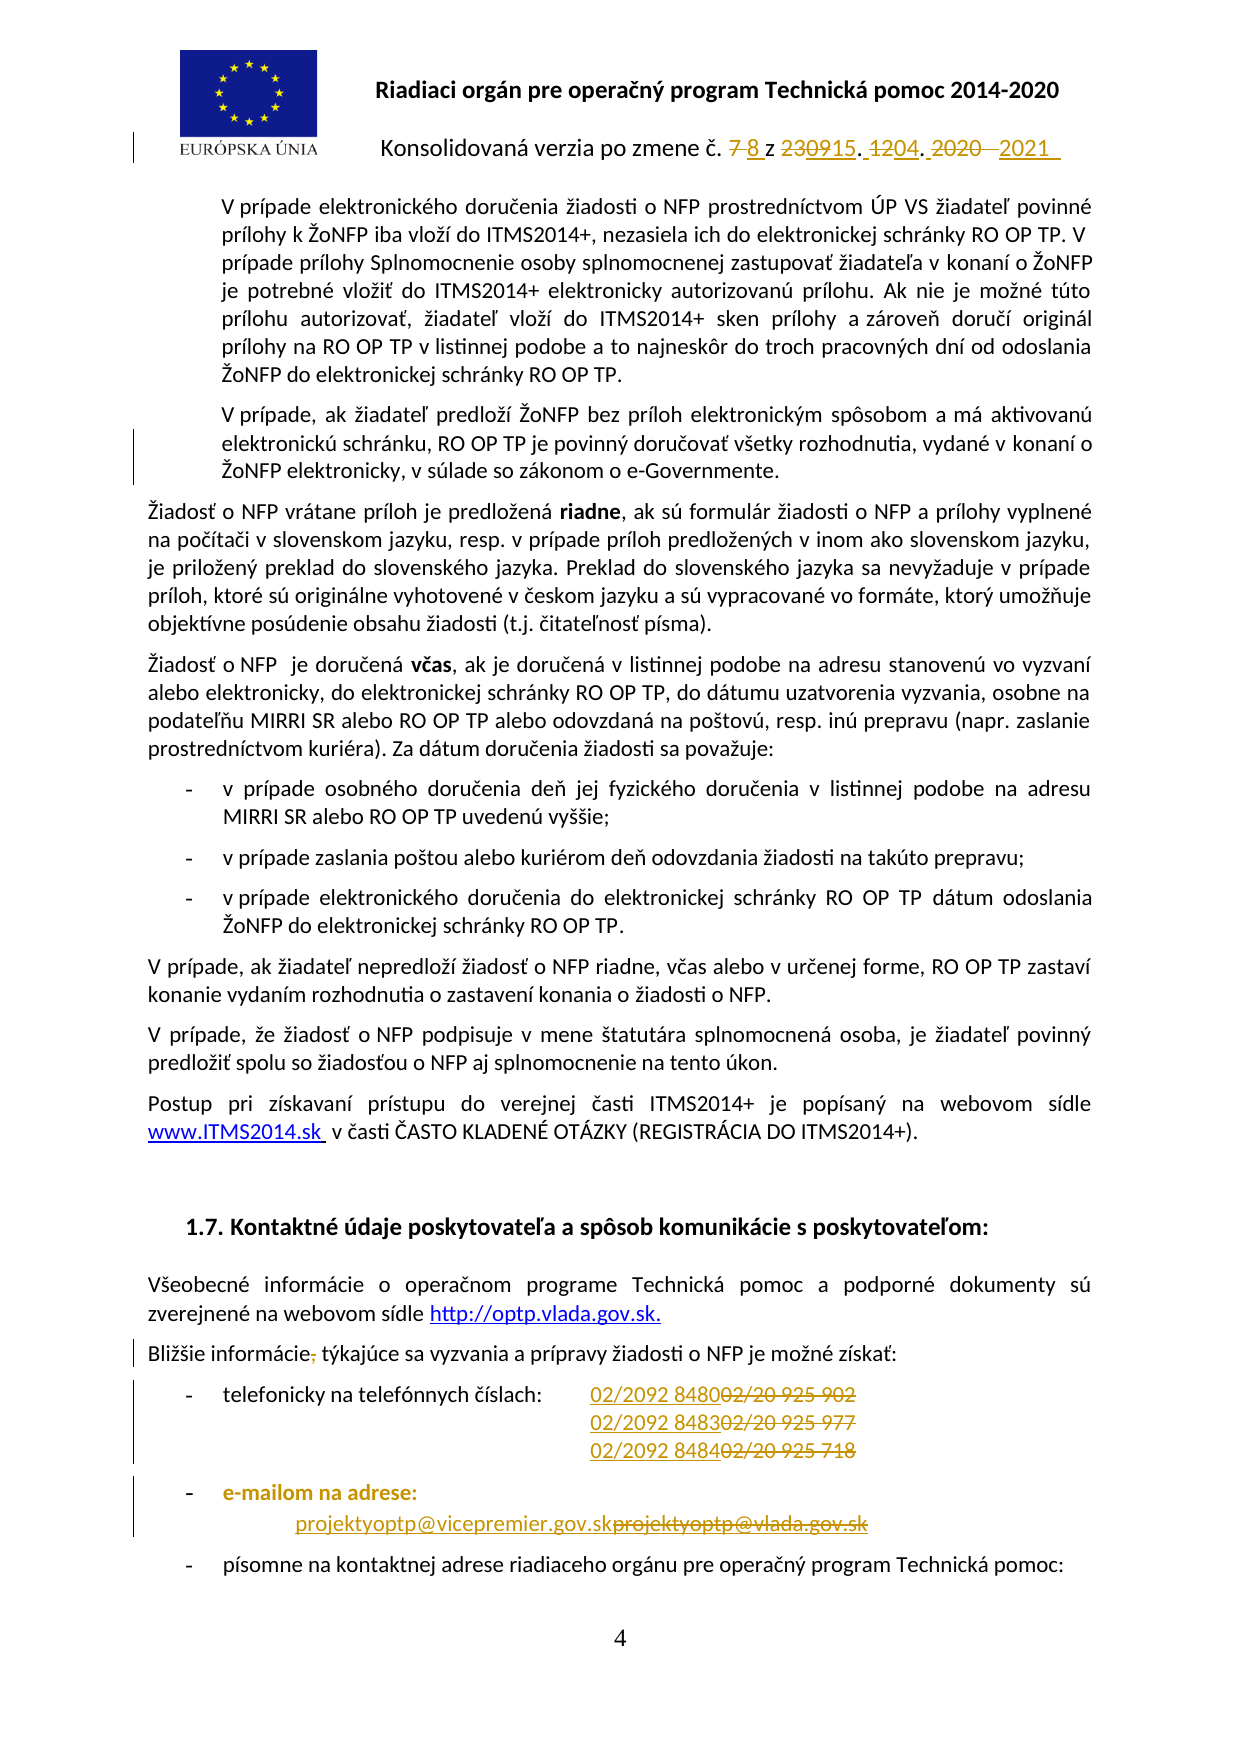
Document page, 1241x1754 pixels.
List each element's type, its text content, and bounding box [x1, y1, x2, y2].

text Všeobecné informácie o operačnom programe Technická pomoc a podporné dokumenty sú zverejnené na webovom sídle http://optp.vlada.gov.sk. [148, 1271, 1093, 1327]
list písomne na kontaktnej adrese riadiaceho orgánu pre operačný program Technická pomoc: [185, 1550, 1093, 1578]
list telefonicky na telefónnych číslach: [185, 1380, 1093, 1408]
picture [179, 50, 318, 155]
text V prípade, že žiadosť o NFP podpisuje v mene štatutára splnomocnená osoba, je žiadateľ povinný predložiť spolu so žiadosťou o NFP aj splnomocnenie na tento úkon. [148, 1021, 1093, 1077]
list Kontaktné údaje poskytovateľa a spôsob komunikácie s poskytovateľom: [185, 1211, 1093, 1241]
text V prípade, ak žiadateľ nepredloží žiadosť o NFP riadne, včas alebo v určenej forme, RO OP TP zastaví konanie vydaním rozhodnutia o zastavení konania o žiadosti o NFP. [148, 952, 1093, 1008]
text Žiadosť o NFP je doručená včas, ak je doručená v listinnej podobe na adresu stanovenú vo vyzvaní alebo elektronicky, do elektronickej schránky RO OP TP, do dátumu uzatvorenia vyzvania, osobne na podateľňu MIRRI SR alebo RO OP TP alebo odovzdaná na poštovú, resp. inú prepravu (napr. zaslanie prostredníctvom kuriéra). Za dátum doručenia žiadosti sa považuje: [148, 650, 1093, 762]
text V prípade, ak žiadateľ predloží ŽoNFP bez príloh elektronickým spôsobom a má aktivovanú elektronickú schránku, RO OP TP je povinný doručovať všetky rozhodnutia, vydané v konaní oŽoNFP elektronicky, v súlade so zákonom o e-Governmente. [221, 401, 1093, 485]
list e-mailom na adrese: [185, 1476, 1093, 1537]
text Postup pri získavaní prístupu do verejnej časti ITMS2014+ je popísaný na webovom sídle www.ITMS2014.sk v časti ČASTO KLADENÉ OTÁZKY (REGISTRÁCIA DO ITMS2014+). [148, 1089, 1093, 1145]
list v prípade osobného doručenia deň jej fyzického doručenia v listinnej podobe na adresu MIRRI SR alebo RO OP TP uvedenú vyššie; [185, 774, 1093, 830]
text Žiadosť o NFP vrátane príloh je predložená riadne, ak sú formulár žiadosti o NFP a prílohy vyplnené na počítači v slovenskom jazyku, resp. v prípade príloh predložených v inom ako slovenskom jazyku, je priložený preklad do slovenského jazyka. Preklad do slovenského jazyka sa nevyžaduje v prípade príloh, ktoré sú originálne vyhotovené v českom jazyku a sú vypracované vo formáte, ktorý umožňuje objektívne posúdenie obsahu žiadosti (t.j. čitateľnosť písma). [148, 497, 1093, 637]
list v prípade elektronického doručenia do elektronickej schránky RO OP TP dátum odoslania ŽoNFP do elektronickej schránky RO OP TP. [185, 883, 1093, 939]
list v prípade zaslania poštou alebo kuriérom deň odovzdania žiadosti na takúto prepravu; [185, 843, 1093, 871]
text V prípade elektronického doručenia žiadosti o NFP prostredníctvom ÚP VS žiadateľ povinné prílohy k ŽoNFP iba vloží do ITMS2014+, nezasiela ich do elektronickej schránky RO OP TP. V prípade prílohy Splnomocnenie osoby splnomocnenej zastupovať žiadateľa v konaní o ŽoNFP je potrebné vložiť do ITMS2014+ elektronicky autorizovanú prílohu. Ak nie je možné túto prílohu autorizovať, žiadateľ vloží do ITMS2014+ sken prílohy a zároveň doručí originál prílohy na RO OP TP v listinnej podobe a to najneskôr do troch pracovných dní od odoslania ŽoNFP do elektronickej schránky RO OP TP. [221, 192, 1093, 388]
text Bližšie informácie týkajúce sa vyzvania a prípravy žiadosti o NFP je možné získať: [148, 1339, 1093, 1367]
